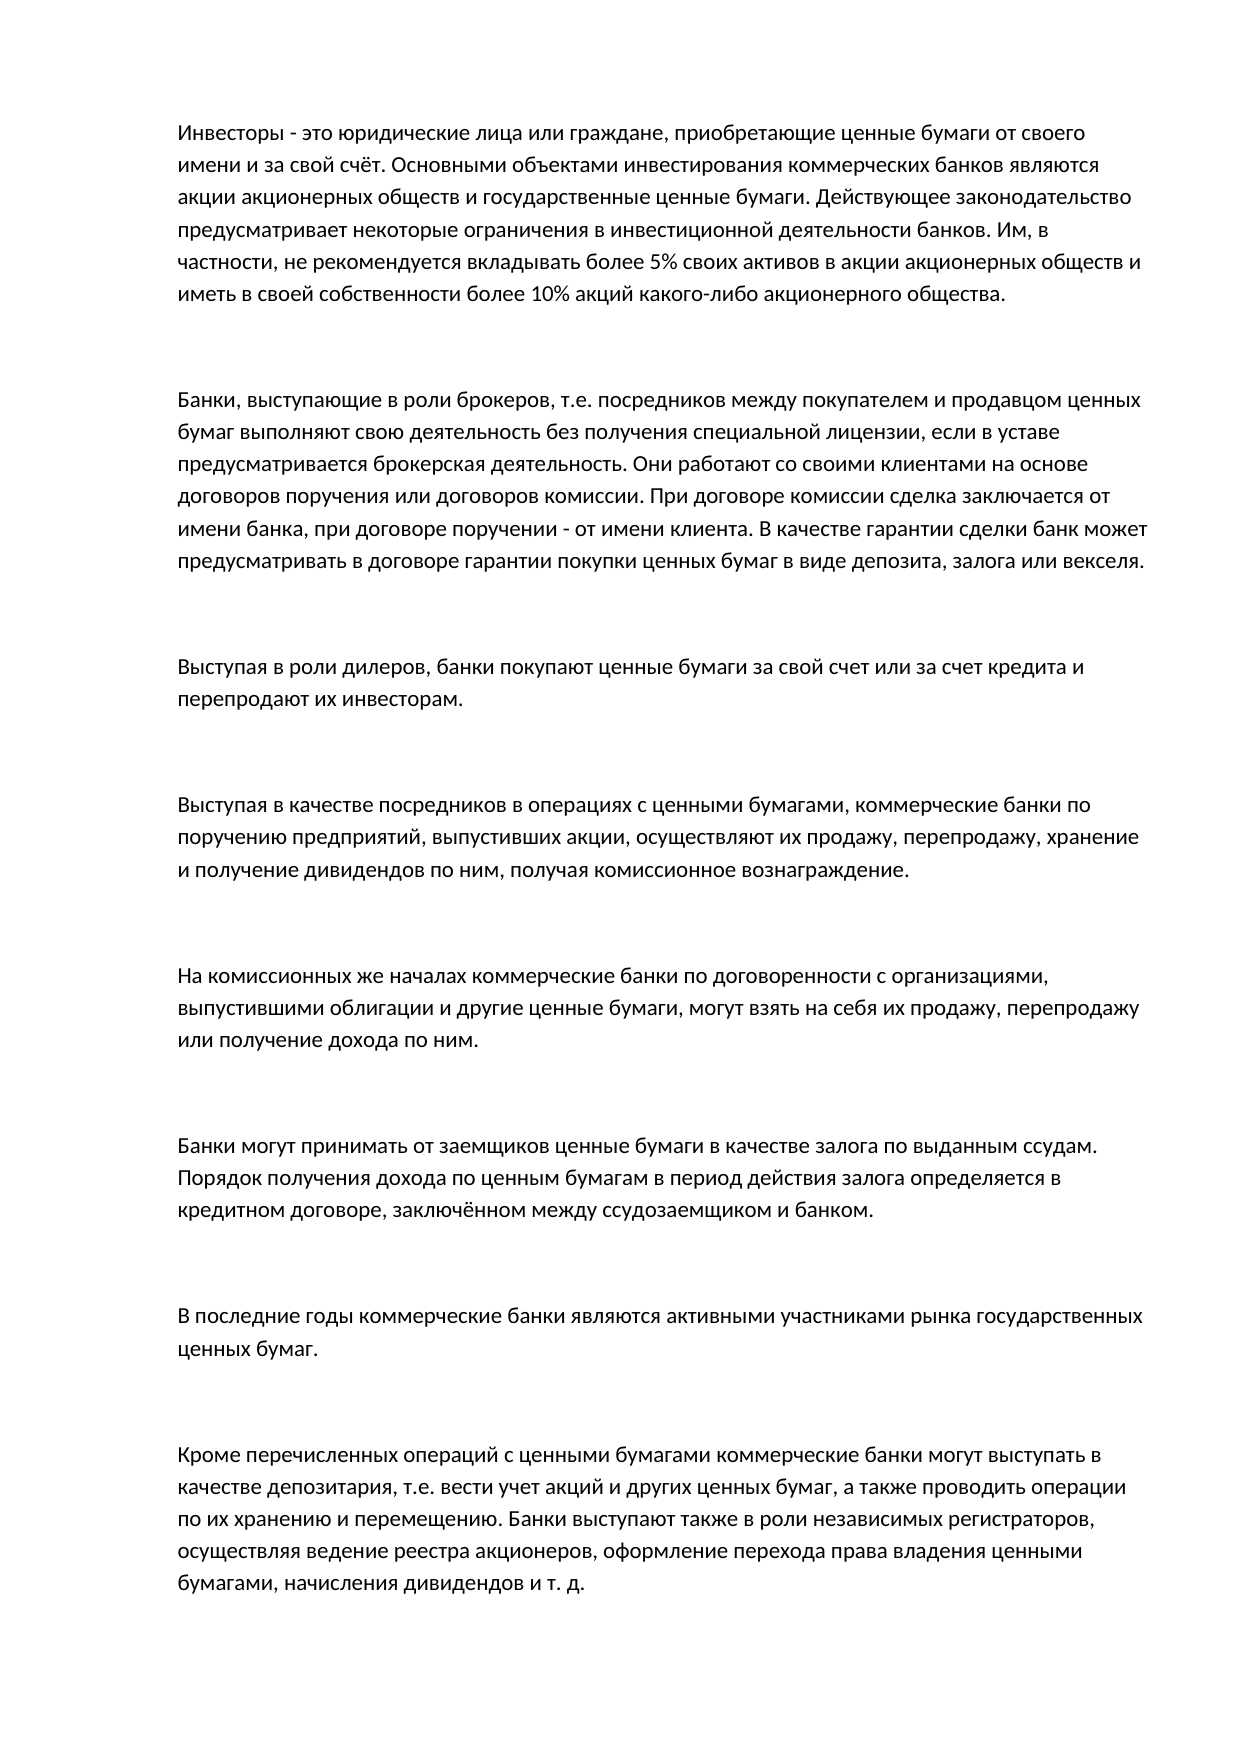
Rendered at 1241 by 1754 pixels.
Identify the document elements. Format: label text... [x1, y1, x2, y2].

text В последние годы коммерческие банки являются активными участниками рынка государственных ценных бумаг. [177, 1302, 1152, 1362]
text Выступая в роли дилеров, банки покупают ценные бумаги за свой счет или за счет кредита и перепродают их инвесторам. [177, 652, 1152, 712]
text Кроме перечисленных операций с ценными бумагами коммерческие банки могут выступать в качестве депозитария, т.е. вести учет акций и других ценных бумаг, а также проводить операции по их хранению и перемещению. Банки выступают также в роли независимых регистраторов, осуществляя ведение реестра акционеров, оформление перехода права владения ценными бумагами, начисления дивидендов и т. д. [177, 1440, 1152, 1597]
text Банки могут принимать от заемщиков ценные бумаги в качестве залога по выданным ссудам. Порядок получения дохода по ценным бумагам в период действия залога определяется в кредитном договоре, заключённом между ссудозаемщиком и банком. [177, 1131, 1152, 1223]
text На комиссионных же началах коммерческие банки по договоренности с организациями, выпустившими облигации и другие ценные бумаги, могут взять на себя их продажу, перепродажу или получение дохода по ним. [177, 961, 1152, 1053]
text Банки, выступающие в роли брокеров, т.е. посредников между покупателем и продавцом ценных бумаг выполняют свою деятельность без получения специальной лицензии, если в уставе предусматривается брокерская деятельность. Они работают со своими клиентами на основе договоров поручения или договоров комиссии. При договоре комиссии сделка заключается от имени банка, при договоре поручении - от имени клиента. В качестве гарантии сделки банк может предусматривать в договоре гарантии покупки ценных бумаг в виде депозита, залога или векселя. [177, 385, 1152, 574]
text Выступая в качестве посредников в операциях с ценными бумагами, коммерческие банки по поручению предприятий, выпустивших акции, осуществляют их продажу, перепродажу, хранение и получение дивидендов по ним, получая комиссионное вознаграждение. [177, 790, 1152, 883]
text Инвесторы - это юридические лица или граждане, приобретающие ценные бумаги от своего имени и за свой счёт. Основными объектами инвестирования коммерческих банков являются акции акционерных обществ и государственные ценные бумаги. Действующее законодательство предусматривает некоторые ограничения в инвестиционной деятельности банков. Им, в частности, не рекомендуется вкладывать более 5% своих активов в акции акционерных обществ и иметь в своей собственности более 10% акций какого-либо акционерного общества. [177, 118, 1152, 307]
